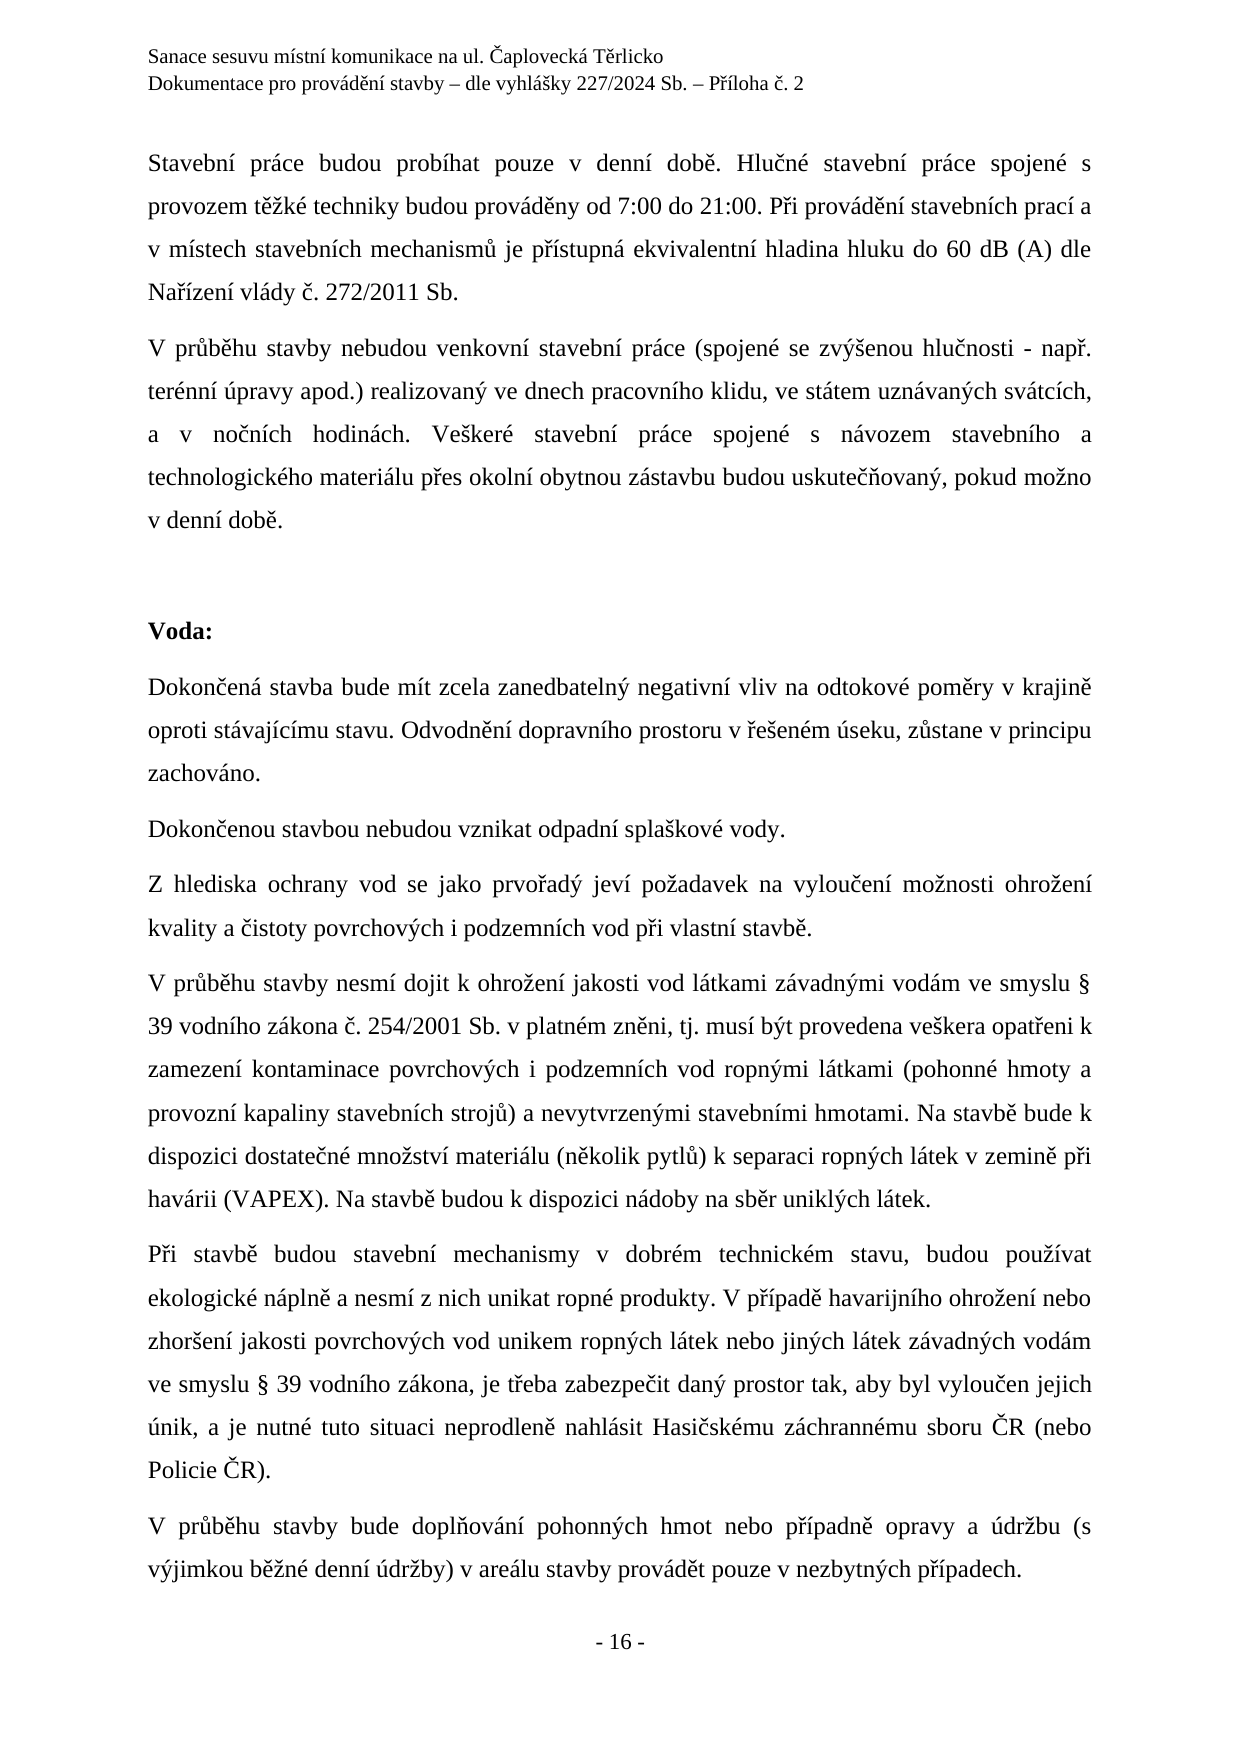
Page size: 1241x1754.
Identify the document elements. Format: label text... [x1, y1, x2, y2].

text Voda: [148, 616, 1093, 645]
text Při stavbě budou stavební mechanismy v dobrém technickém stavu, budou používat ekologické náplně a nesmí z nich unikat ropné produkty. V případě havarijního ohrožení nebo zhoršení jakosti povrchových vod unikem ropných látek nebo jiných látek závadných vodám ve smyslu § 39 vodního zákona, je třeba zabezpečit daný prostor tak, aby byl vyloučen jejich únik, a je nutné tuto situaci neprodleně nahlásit Hasičskému záchrannému sboru ČR (nebo Policie ČR). [148, 1239, 1093, 1484]
text Stavební práce budou probíhat pouze v denní době. Hlučné stavební práce spojené s provozem těžké techniky budou prováděny od 7:00 do 21:00. Při provádění stavebních prací a v místech stavebních mechanismů je přístupná ekvivalentní hladina hluku do 60 dB (A) dle Nařízení vlády č. 272/2011 Sb. [148, 148, 1093, 306]
text Z hlediska ochrany vod se jako prvořadý jeví požadavek na vyloučení možnosti ohrožení kvality a čistoty povrchových i podzemních vod při vlastní stavbě. [148, 869, 1093, 941]
text V průběhu stavby nebudou venkovní stavební práce (spojené se zvýšenou hlučnosti - např. terénní úpravy apod.) realizovaný ve dnech pracovního klidu, ve státem uznávaných svátcích, a v nočních hodinách. Veškeré stavební práce spojené s návozem stavebního a technologického materiálu přes okolní obytnou zástavbu budou uskutečňovaný, pokud možno v denní době. [148, 333, 1093, 534]
text V průběhu stavby nesmí dojit k ohrožení jakosti vod látkami závadnými vodám ve smyslu § 39 vodního zákona č. 254/2001 Sb. v platném zněni, tj. musí být provedena veškera opatřeni k zamezení kontaminace povrchových i podzemních vod ropnými látkami (pohonné hmoty a provozní kapaliny stavebních strojů) a nevytvrzenými stavebními hmotami. Na stavbě bude k dispozici dostatečné množství materiálu (několik pytlů) k separaci ropných látek v zemině při havárii (VAPEX). Na stavbě budou k dispozici nádoby na sběr uniklých látek. [148, 968, 1093, 1213]
text V průběhu stavby bude doplňování pohonných hmot nebo případně opravy a údržbu (s výjimkou běžné denní údržby) v areálu stavby provádět pouze v nezbytných případech. [148, 1511, 1093, 1583]
text Dokončená stavba bude mít zcela zanedbatelný negativní vliv na odtokové poměry v krajině oproti stávajícímu stavu. Odvodnění dopravního prostoru v řešeném úseku, zůstane v principu zachováno. [148, 672, 1093, 787]
text Dokončenou stavbou nebudou vznikat odpadní splaškové vody. [148, 814, 1093, 843]
